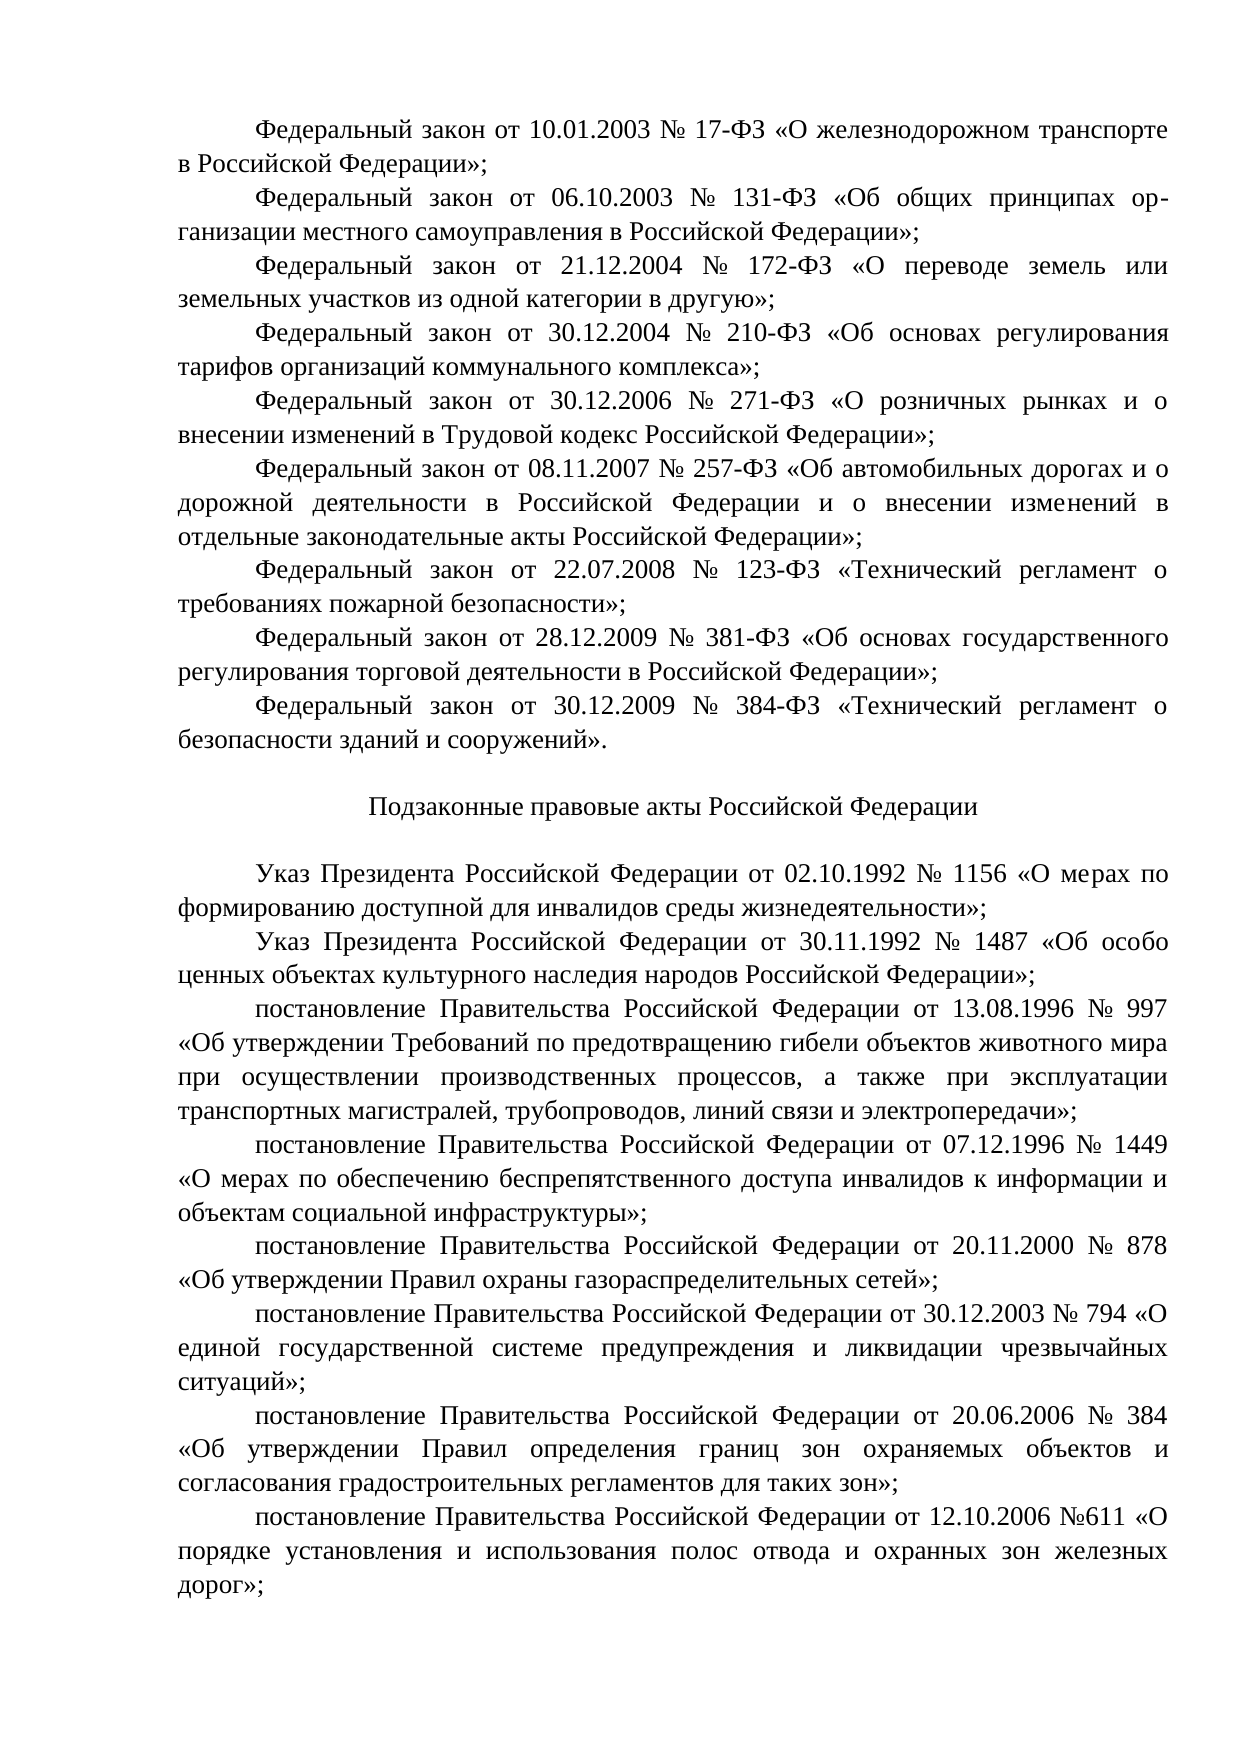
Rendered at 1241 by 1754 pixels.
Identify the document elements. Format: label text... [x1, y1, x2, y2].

text Федеральный закон от 30.12.2009 № 384-ФЗ «Технический регламент о безопасности зданий и сооружений». [178, 689, 1169, 754]
text Федеральный закон от 21.12.2004 № 172-ФЗ «О переводе земель или земельных участков из одной категории в другую»; [178, 249, 1169, 314]
text Указ Президента Российской Федерации от 30.11.1992 № 1487 «Об особо ценных объектах культурного наследия народов Российской Федерации»; [178, 925, 1169, 990]
text постановление Правительства Российской Федерации от 20.06.2006 № 384 «Об утверждении Правил определения границ зон охраняемых объектов и согласования градостроительных регламентов для таких зон»; [178, 1399, 1169, 1498]
text Федеральный закон от 30.12.2004 № 210-ФЗ «Об основах регулирования тарифов организаций коммунального комплекса»; [178, 316, 1169, 381]
text Федеральный закон от 28.12.2009 № 381-ФЗ «Об основах государственного регулирования торговой деятельности в Российской Федерации»; [178, 621, 1169, 686]
text постановление Правительства Российской Федерации от 12.10.2006 №611 «О порядке установления и использования полос отвода и охранных зон железных дорог»; [178, 1500, 1169, 1599]
text Федеральный закон от 22.07.2008 № 123-ФЗ «Технический регламент о требованиях пожарной безопасности»; [178, 553, 1169, 618]
text Федеральный закон от 08.11.2007 № 257-ФЗ «Об автомобильных дорогах и о дорожной деятельности в Российской Федерации и о внесении изменений в отдельные законодательные акты Российской Федерации»; [178, 452, 1169, 551]
text постановление Правительства Российской Федерации от 13.08.1996 № 997 «Об утверждении Требований по предотвращению гибели объектов животного мира при осуществлении производственных процессов, а также при эксплуатации транспортных магистралей, трубопроводов, линий связи и электропередачи»; [178, 992, 1169, 1125]
text Подзаконные правовые акты Российской Федерации [178, 790, 1169, 821]
text Федеральный закон от 10.01.2003 № 17-ФЗ «О железнодорожном транспорте в Российской Федерации»; [178, 113, 1169, 178]
text постановление Правительства Российской Федерации от 30.12.2003 № 794 «О единой государственной системе предупреждения и ликвидации чрезвычайных ситуаций»; [178, 1297, 1169, 1396]
text постановление Правительства Российской Федерации от 07.12.1996 № 1449 «О мерах по обеспечению беспрепятственного доступа инвалидов к информации и объектам социальной инфраструктуры»; [178, 1128, 1169, 1227]
text Федеральный закон от 30.12.2006 № 271-ФЗ «О розничных рынках и о внесении изменений в Трудовой кодекс Российской Федерации»; [178, 384, 1169, 449]
text Указ Президента Российской Федерации от 02.10.1992 № 1156 «О мерах по формированию доступной для инвалидов среды жизнедеятельности»; [178, 857, 1169, 922]
text Федеральный закон от 06.10.2003 № 131-ФЗ «Об общих принципах организации местного самоуправления в Российской Федерации»; [178, 181, 1169, 246]
text постановление Правительства Российской Федерации от 20.11.2000 № 878 «Об утверждении Правил охраны газораспределительных сетей»; [178, 1229, 1169, 1294]
